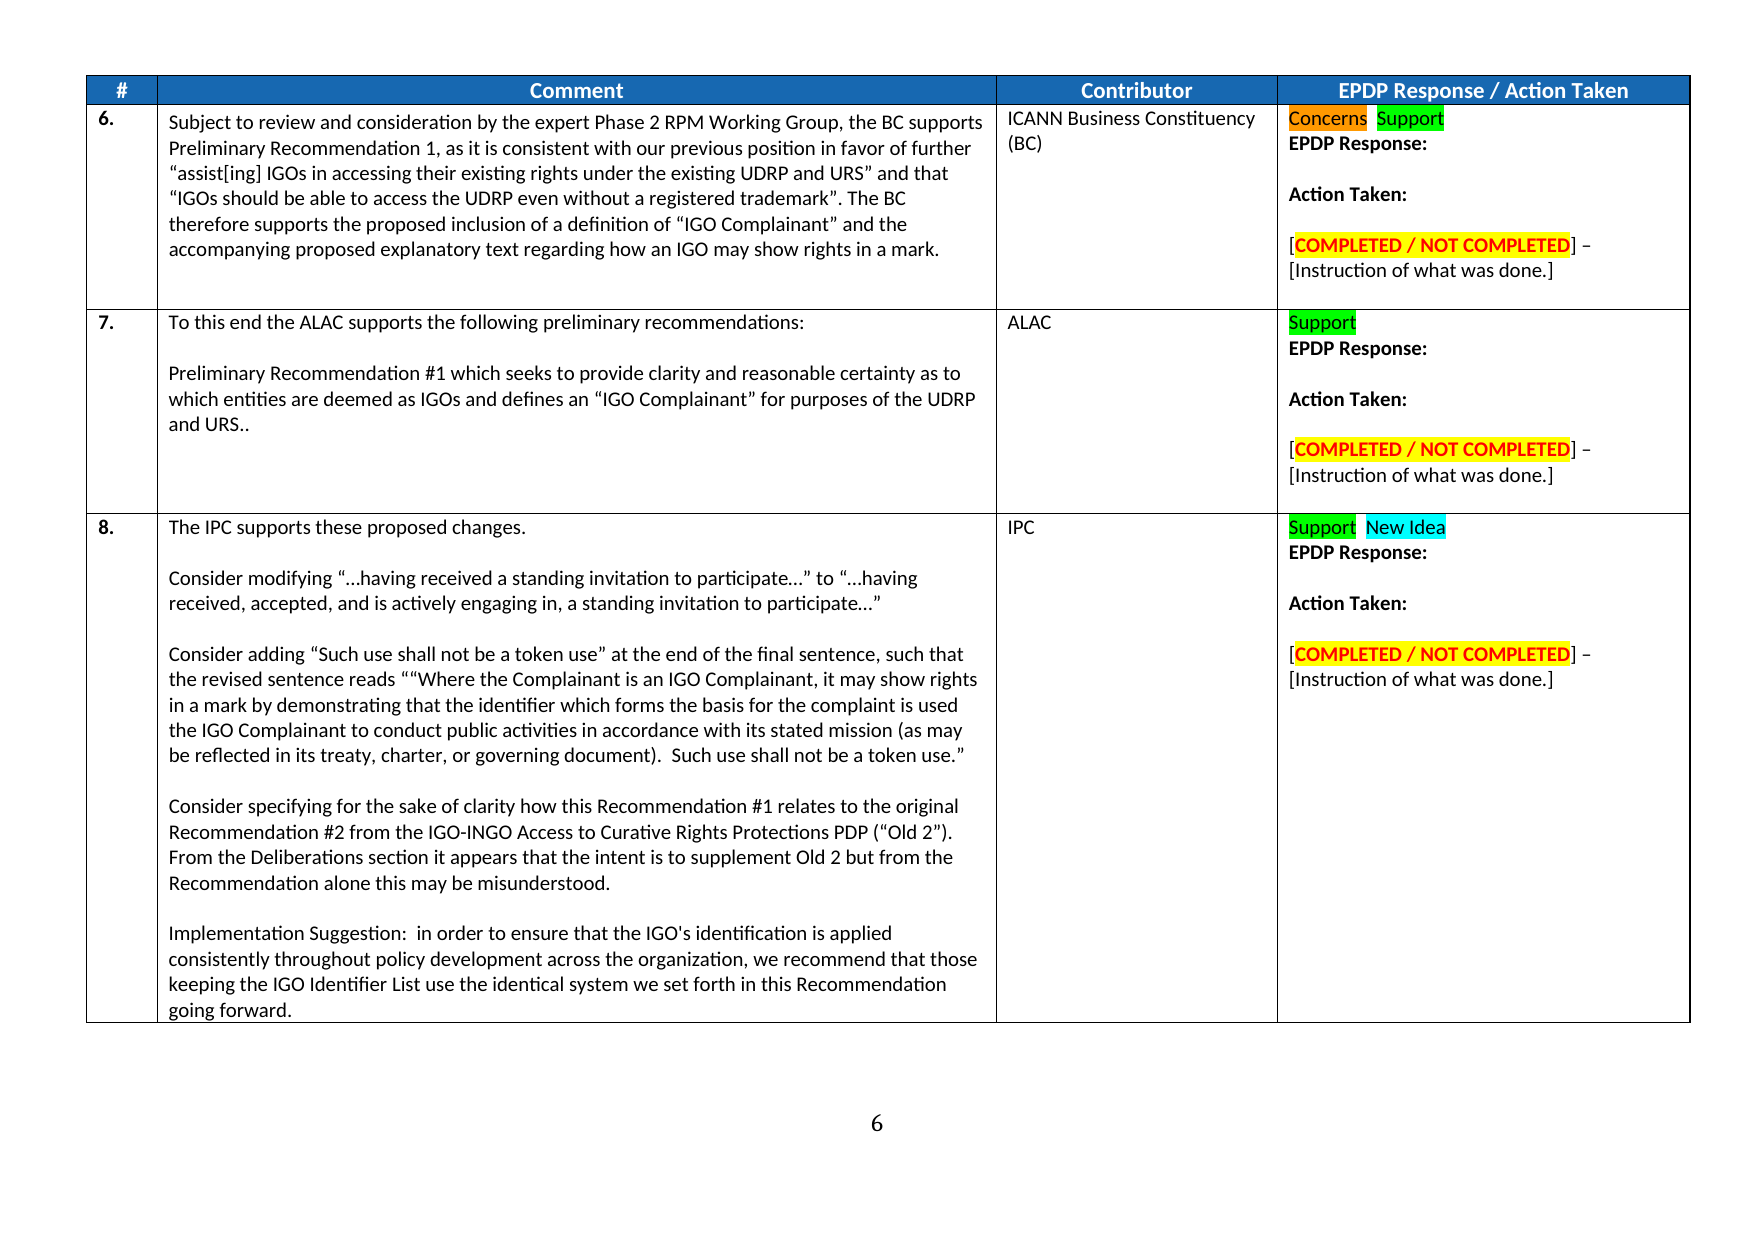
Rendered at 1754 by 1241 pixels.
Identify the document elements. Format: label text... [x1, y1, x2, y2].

table_cell Subject to review and consideration by the expert Phase 2 RPM Working Group, the BC supports Preliminary Recommendation 1, as it is consistent with our previous position in favor of further “assist[ing] IGOs in accessing their existing rights under the existing UDRP and URS” and that “IGOs should be able to access the UDRP even without a registered trademark”. The BC therefore supports the proposed inclusion of a definition of “IGO Complainant” and the accompanying proposed explanatory text regarding how an IGO may show rights in a mark. [158, 105, 996, 308]
table_cell Concerns Support EPDP Response: Action Taken: [COMPLETED / NOT COMPLETED] – [Instruction of what was done.] [1278, 105, 1689, 308]
table_cell IPC [997, 514, 1277, 1022]
table_cell Support EPDP Response: Action Taken: [COMPLETED / NOT COMPLETED] – [Instruction of what was done.] [1278, 310, 1689, 513]
table_header EPDP Response / Action Taken [1278, 76, 1689, 104]
table_cell [87, 310, 157, 513]
table_cell [87, 514, 157, 1022]
table_header Comment [158, 76, 996, 104]
table_cell [87, 105, 157, 308]
table_cell The IPC supports these proposed changes. Consider modifying “…having received a standing invitation to participate…” to “…having received, accepted, and is actively engaging in, a standing invitation to participate…” Consider adding “Such use shall not be a token use” at the end of the final sentence, such that the revised sentence reads ““Where the Complainant is an IGO Complainant, it may show rights in a mark by demonstrating that the identifier which forms the basis for the complaint is used the IGO Complainant to conduct public activities in accordance with its stated mission (as may be reflected in its treaty, charter, or governing document). Such use shall not be a token use.” Consider specifying for the sake of clarity how this Recommendation #1 relates to the original Recommendation #2 from the IGO-INGO Access to Curative Rights Protections PDP (“Old 2”). From the Deliberations section it appears that the intent is to supplement Old 2 but from the Recommendation alone this may be misunderstood. Implementation Suggestion: in order to ensure that the IGO's identification is applied consistently throughout policy development across the organization, we recommend that those keeping the IGO Identifier List use the identical system we set forth in this Recommendation going forward. [158, 514, 996, 1022]
table_cell ICANN Business Constituency (BC) [997, 105, 1277, 308]
table_header # [87, 76, 157, 104]
table_header Contributor [997, 76, 1277, 104]
table_cell Support New Idea EPDP Response: Action Taken: [COMPLETED / NOT COMPLETED] – [Instruction of what was done.] [1278, 514, 1689, 1022]
table_cell ALAC [997, 310, 1277, 513]
table_cell To this end the ALAC supports the following preliminary recommendations: Preliminary Recommendation #1 which seeks to provide clarity and reasonable certainty as to which entities are deemed as IGOs and defines an “IGO Complainant” for purposes of the UDRP and URS.. [158, 310, 996, 513]
